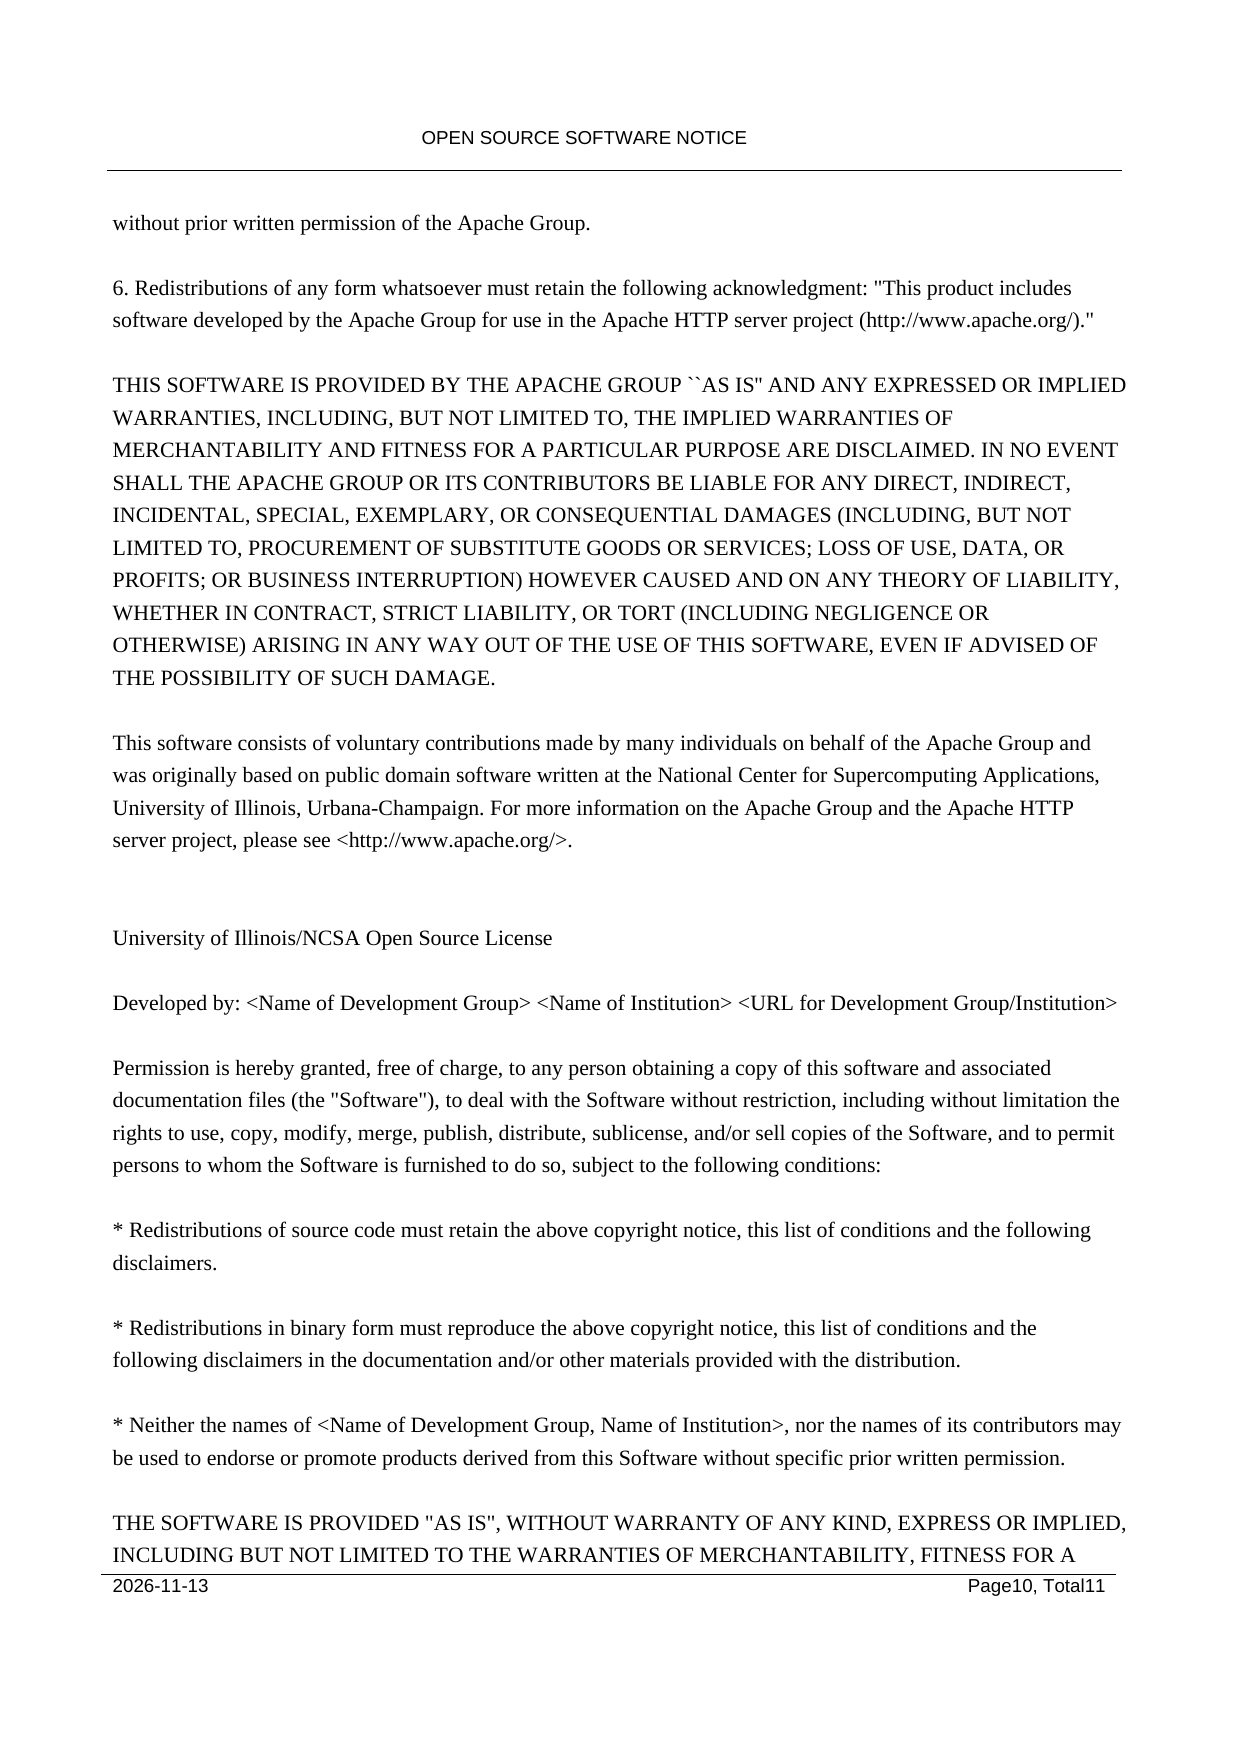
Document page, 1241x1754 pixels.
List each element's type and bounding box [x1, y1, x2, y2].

text [112, 206, 1128, 1571]
